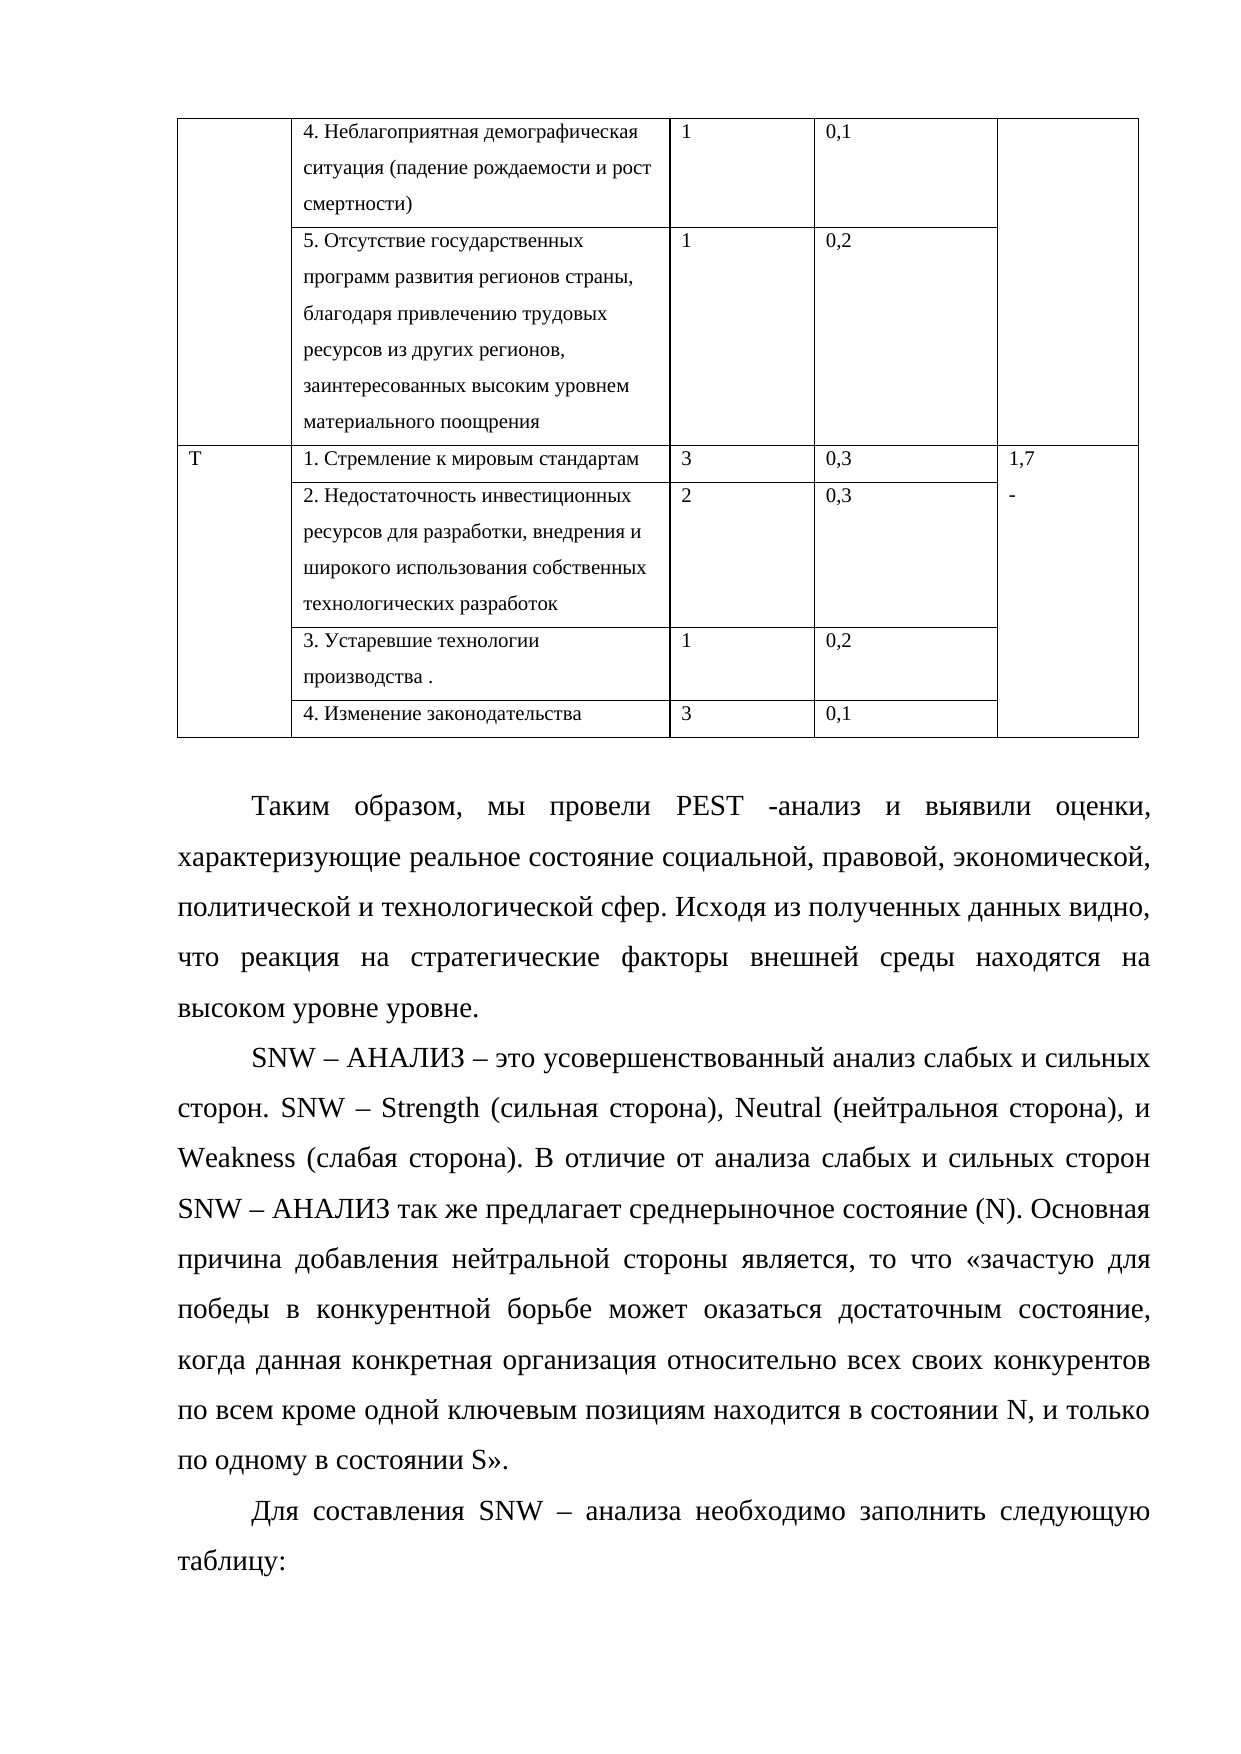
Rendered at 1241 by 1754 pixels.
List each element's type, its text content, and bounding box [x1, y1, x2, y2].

table_cell 5. Отсутствие государственных программ развития регионов страны, благодаря привлечению трудовых ресурсов из других регионов, заинтересованных высоким уровнем материального поощрения [292, 228, 669, 444]
table_cell 2. Недостаточность инвестиционных ресурсов для разработки, внедрения и широкого использования собственных технологических разработок [292, 483, 669, 627]
table_cell 0,2 [815, 628, 997, 700]
table_cell T [178, 446, 291, 737]
text SNW – АНАЛИЗ – это усовершенствованный анализ слабых и сильных сторон. SNW – Strength (сильная сторона), Neutral (нейтральноя сторона), и Weakness (слабая сторона). В отличие от анализа слабых и сильных сторон SNW – АНАЛИЗ так же предлагает среднерыночное состояние (N). Основная причина добавления нейтральной стороны является, то что «зачастую для победы в конкурентной борьбе может оказаться достаточным состояние, когда данная конкретная организация относительно всех своих конкурентов по всем кроме одной ключевым позициям находится в состоянии N, и только по одному в состоянии S». [177, 1040, 1152, 1476]
table_cell 1 [671, 119, 814, 227]
table_cell 3. Устаревшие технологии производства . [292, 628, 669, 700]
table_cell 3 [671, 446, 814, 482]
text Для составления SNW – анализа необходимо заполнить следующую таблицу: [177, 1493, 1152, 1577]
table_cell 0,3 [815, 483, 997, 627]
text Таким образом, мы провели PEST -анализ и выявили оценки, характеризующие реальное состояние социальной, правовой, экономической, политической и технологической сфер. Исходя из полученных данных видно, что реакция на стратегические факторы внешней среды находятся на высоком уровне уровне. [177, 788, 1152, 1023]
table_cell 0,3 [815, 446, 997, 482]
table_cell 0,2 [815, 228, 997, 444]
table_cell 4. Изменение законодательства [292, 701, 669, 737]
table_cell 1 [671, 628, 814, 700]
table_cell 1 [671, 228, 814, 444]
table_cell 0,1 [815, 119, 997, 227]
table_cell 3 [671, 701, 814, 737]
table_cell 1. Стремление к мировым стандартам [292, 446, 669, 482]
table_cell 2 [671, 483, 814, 627]
table_cell 1,7 - [998, 446, 1138, 737]
table_cell 4. Неблагоприятная демографическая ситуация (падение рождаемости и рост смертности) [292, 119, 669, 227]
table_cell 0,1 [815, 701, 997, 737]
